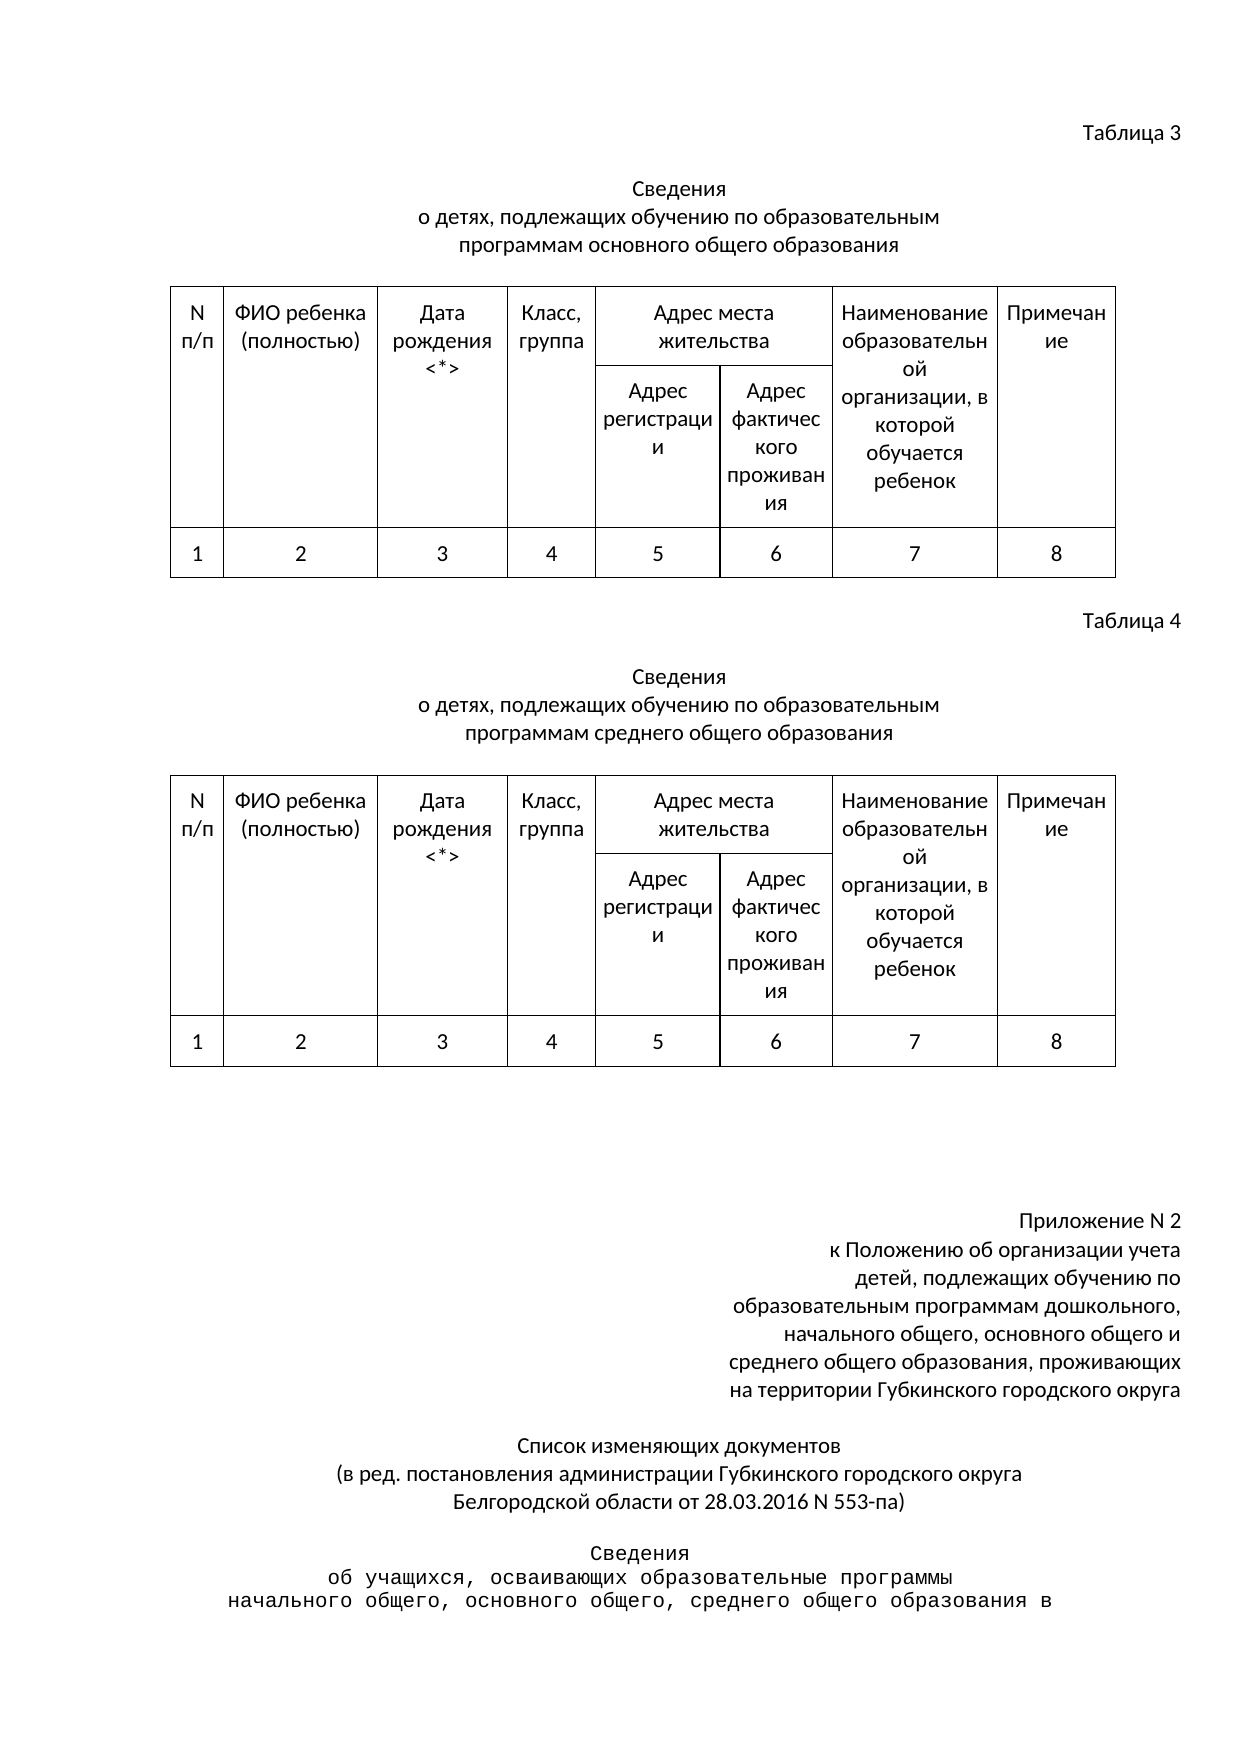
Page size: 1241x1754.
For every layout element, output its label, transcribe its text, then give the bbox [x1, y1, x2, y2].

table_cell 7 [833, 528, 997, 577]
table_cell 1 [171, 1016, 223, 1066]
text Приложение N 2 [177, 1207, 1181, 1235]
table_header Примечание [998, 776, 1115, 1015]
table_cell 6 [721, 1016, 832, 1066]
text Таблица 4 [177, 606, 1181, 634]
text Белгородской области от 28.03.2016 N 553-па) [177, 1487, 1181, 1515]
table_cell Адрес фактического проживания [721, 854, 832, 1015]
text начального общего, основного общего и [177, 1319, 1181, 1347]
text Таблица 3 [177, 118, 1181, 146]
table_cell Адрес регистрации [596, 366, 719, 527]
table_cell 5 [596, 528, 719, 577]
table_cell 4 [508, 1016, 595, 1066]
text о детях, подлежащих обучению по образовательным [177, 202, 1181, 230]
text к Положению об организации учета [177, 1235, 1181, 1263]
table_cell 8 [998, 1016, 1115, 1066]
text Список изменяющих документов [177, 1431, 1181, 1459]
text образовательным программам дошкольного, [177, 1291, 1181, 1319]
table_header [833, 287, 997, 527]
table_header Класс, группа [508, 287, 595, 527]
text программам основного общего образования [177, 230, 1181, 258]
table_cell 7 [833, 1016, 997, 1066]
table_header Адрес места жительства [596, 287, 832, 364]
table_cell 1 [171, 528, 223, 577]
text Сведения [177, 662, 1181, 690]
text среднего общего образования, проживающих [177, 1347, 1181, 1375]
table_header Дата рождения <*> [378, 287, 507, 527]
table_cell 4 [508, 528, 595, 577]
table_header ФИО ребенка (полностью) [224, 287, 377, 527]
text Сведения [177, 174, 1181, 202]
text об учащихся, осваивающих образовательные программы [177, 1567, 1181, 1590]
text Сведения [177, 1543, 1181, 1567]
text программам среднего общего образования [177, 718, 1181, 746]
table_cell 5 [596, 1016, 719, 1066]
text начального общего, основного общего, среднего общего образования в [177, 1590, 1181, 1614]
table_cell 2 [224, 528, 377, 577]
table_header Примечание [998, 287, 1115, 527]
table_cell 8 [998, 528, 1115, 577]
table_header N п/п [171, 287, 223, 527]
table_header Наименование образовательной организации, в которой обучается ребенок [833, 776, 997, 1015]
table_header Класс, группа [508, 776, 595, 1015]
table_cell Адрес регистрации [596, 854, 719, 1015]
table_header N п/п [171, 776, 223, 1015]
text о детях, подлежащих обучению по образовательным [177, 690, 1181, 718]
table_cell 3 [378, 1016, 507, 1066]
table_cell 2 [224, 1016, 377, 1066]
table_header ФИО ребенка (полностью) [224, 776, 377, 1015]
text на территории Губкинского городского округа [177, 1375, 1181, 1403]
table_cell Адрес фактического проживания [721, 366, 832, 527]
table_header Адрес места жительства [596, 776, 832, 853]
table_header Дата рождения <*> [378, 776, 507, 1015]
text (в ред. постановления администрации Губкинского городского округа [177, 1459, 1181, 1487]
table_cell 3 [378, 528, 507, 577]
text детей, подлежащих обучению по [177, 1263, 1181, 1291]
table_cell 6 [721, 528, 832, 577]
